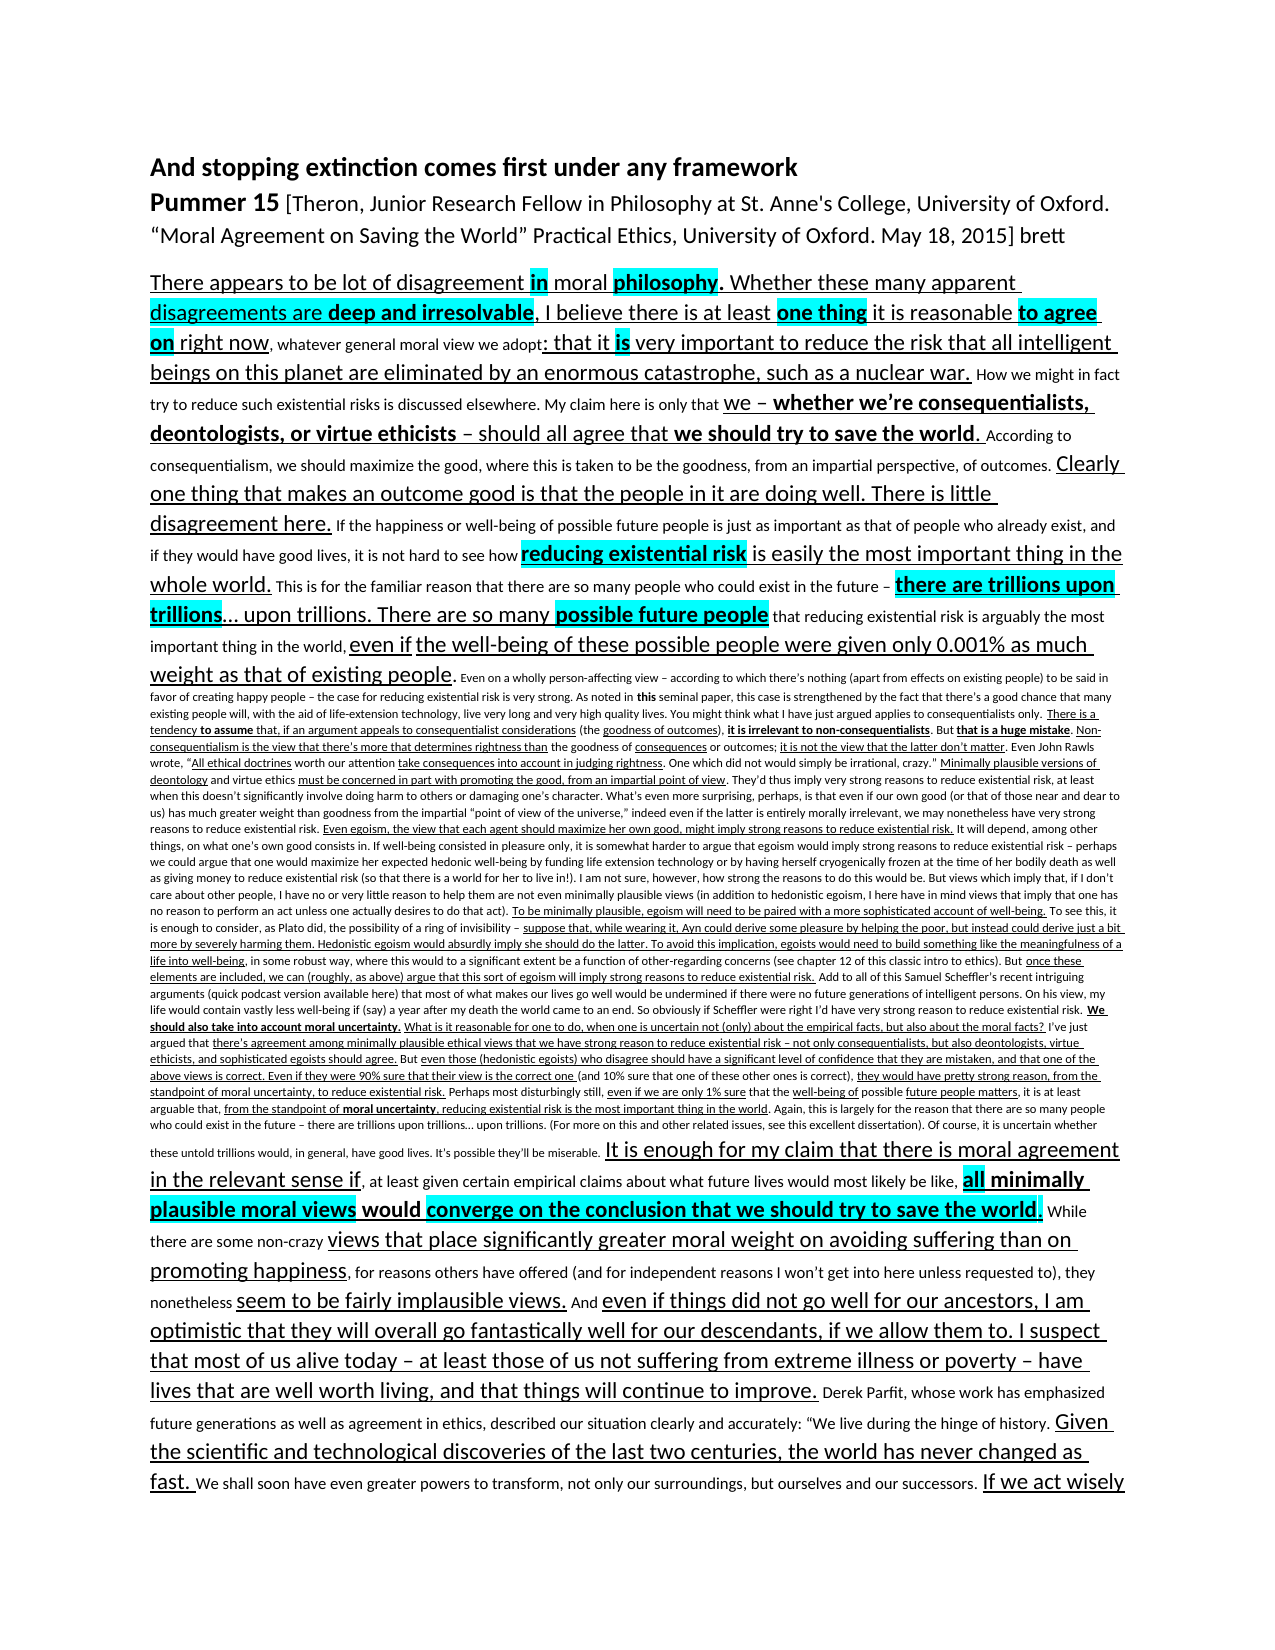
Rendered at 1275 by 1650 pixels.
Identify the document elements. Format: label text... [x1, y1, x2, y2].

text Pummer 15 [Theron, Junior Research Fellow in Philosophy at St. Anne's College, University of Oxford. “Moral Agreement on Saving the World” Practical Ethics, University of Oxford. May 18, 2015] brett [150, 186, 1125, 249]
subtitle And stopping extinction comes first under any framework [150, 150, 1125, 183]
